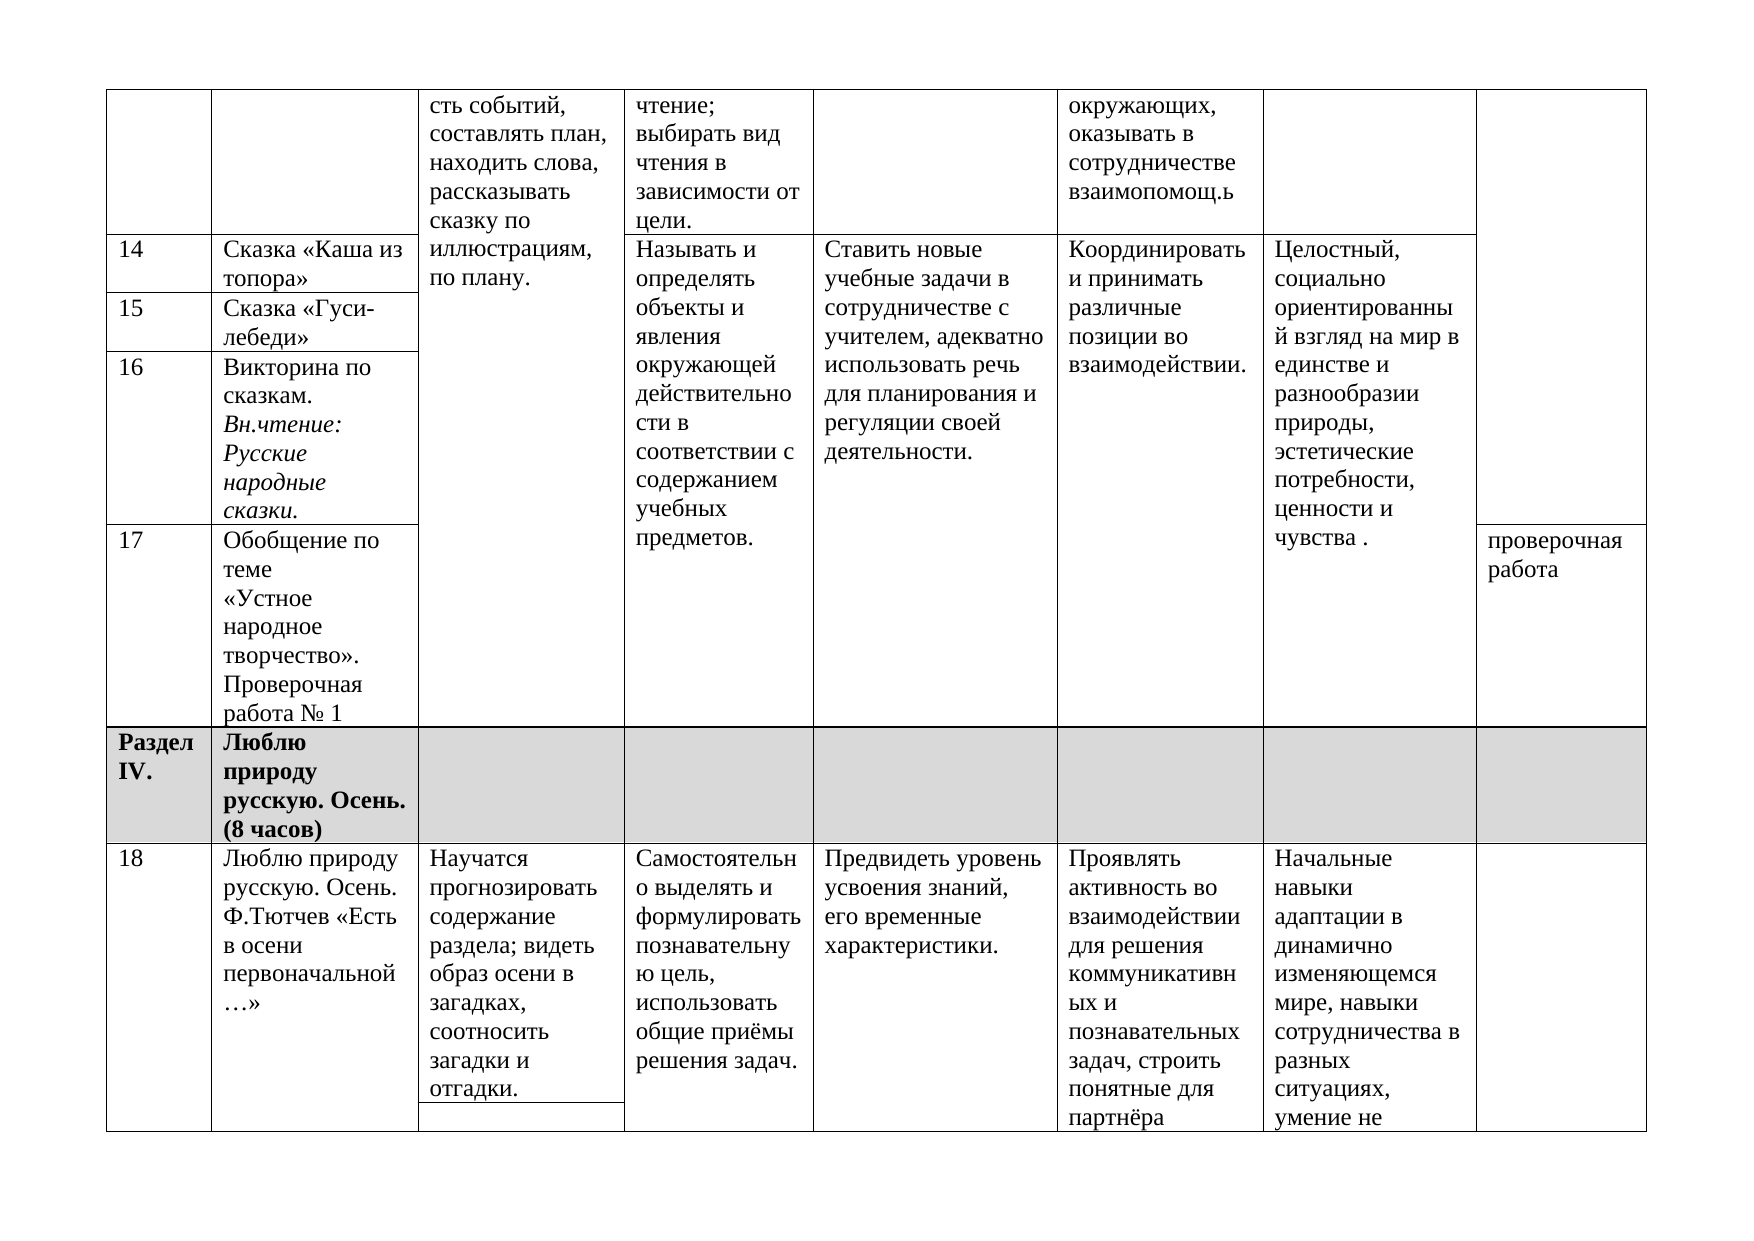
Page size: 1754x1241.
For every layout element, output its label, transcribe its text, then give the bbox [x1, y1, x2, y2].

table_cell [419, 728, 624, 842]
table_cell 18 [107, 844, 211, 1131]
table_cell Люблю природу русскую. Осень.(8 часов) [212, 728, 418, 842]
table_cell Проявлять активность во взаимодействии для решения коммуникативных и познавательных задач, строить понятные для партнёра высказывания деятельности. [1058, 844, 1263, 1131]
table_cell Люблю природу русскую. Осень. Ф.Тютчев «Есть в осени первоначальной…» [212, 844, 418, 1131]
table_cell Предвидеть уровень усвоения знаний, его временные характеристики. [814, 844, 1057, 1131]
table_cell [625, 90, 813, 233]
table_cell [212, 90, 418, 233]
table_cell Ставить новые учебные задачи в сотрудничестве с учителем, адекватно использовать речь для планирования и регуляции своей деятельности. [814, 235, 1057, 726]
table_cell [419, 90, 624, 726]
table_cell [1477, 728, 1646, 842]
table_cell Начальные навыки адаптации в динамично изменяющемся мире, навыки сотрудничества в разных ситуациях, умение не создавать конфликтов и находить выходы из спорных ситуаций. [1264, 844, 1476, 1131]
table_cell Викторина по сказкам. Вн.чтение: Русские народные сказки. [212, 352, 418, 524]
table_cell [1264, 90, 1476, 233]
table_cell Координировать и принимать различные позиции во взаимодействии. [1058, 235, 1263, 726]
table_cell Обобщение по теме «Устное народное творчество». Проверочная работа № 1 [212, 525, 418, 726]
table_cell Самостоятельно выделять и формулировать познавательную цель, использовать общие приёмы решения задач. [625, 844, 813, 1131]
table_cell [625, 728, 813, 842]
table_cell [814, 90, 1057, 233]
table_cell [1477, 844, 1646, 1131]
table_cell 16 [107, 352, 211, 524]
table_cell [814, 728, 1057, 842]
table_cell 13 [107, 90, 211, 233]
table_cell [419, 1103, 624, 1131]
table_cell Сказка «Гуси-лебеди» [212, 293, 418, 351]
table_cell [1264, 728, 1476, 842]
table_cell Называть и определять объекты и явления окружающей действительности в соответствии с содержанием учебных предметов. [625, 235, 813, 726]
table_cell Сказка «Каша из топора» [212, 235, 418, 292]
table_cell Целостный, социально ориентированный взгляд на мир в единстве и разнообразии природы, эстетические потребности, ценности и чувства . [1264, 235, 1476, 726]
table_cell проверочная работа [1477, 525, 1646, 726]
table_cell [1477, 90, 1646, 524]
table_cell [1058, 728, 1263, 842]
table_cell 14 [107, 235, 211, 292]
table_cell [1058, 90, 1263, 233]
table_cell Раздел IV. [107, 728, 211, 842]
table_cell 15 [107, 293, 211, 351]
table_cell 17 [107, 525, 211, 726]
table_cell Научатся прогнозировать содержание раздела; видеть образ осени в загадках, соотносить загадки и отгадки. [419, 844, 624, 1102]
